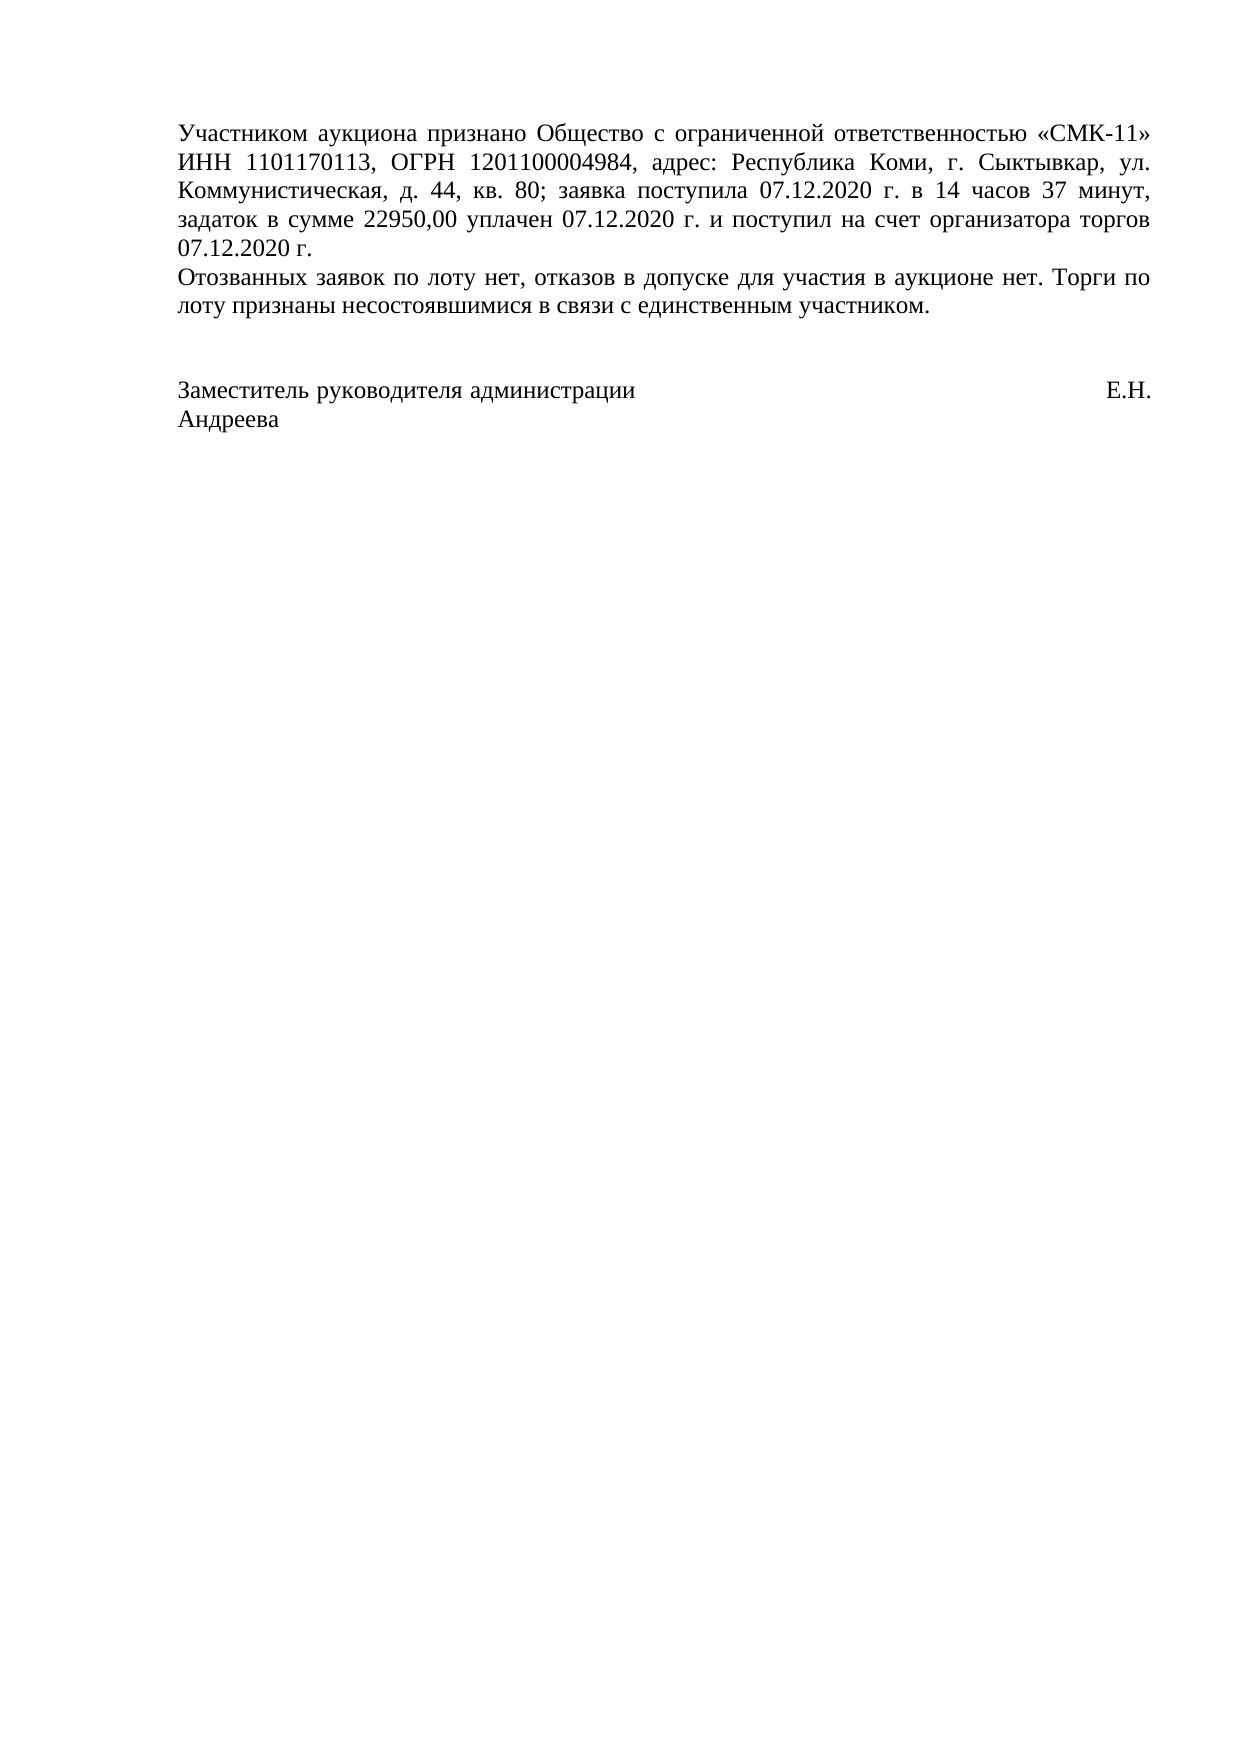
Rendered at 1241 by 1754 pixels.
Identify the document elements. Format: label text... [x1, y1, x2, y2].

text Заместитель руководителя администрации Е.Н. Андреева [177, 375, 1152, 433]
text Участником аукциона признано Общество с ограниченной ответственностью «СМК-11» ИНН 1101170113, ОГРН 1201100004984, адрес: Республика Коми, г. Сыктывкар, ул. Коммунистическая, д. 44, кв. 80; заявка поступила 07.12.2020 г. в 14 часов 37 минут, задаток в сумме 22950,00 уплачен 07.12.2020 г. и поступил на счет организатора торгов 07.12.2020 г. [177, 118, 1152, 262]
text Отозванных заявок по лоту нет, отказов в допуске для участия в аукционе нет. Торги по лоту признаны несостоявшимися в связи с единственным участником. [177, 262, 1152, 319]
